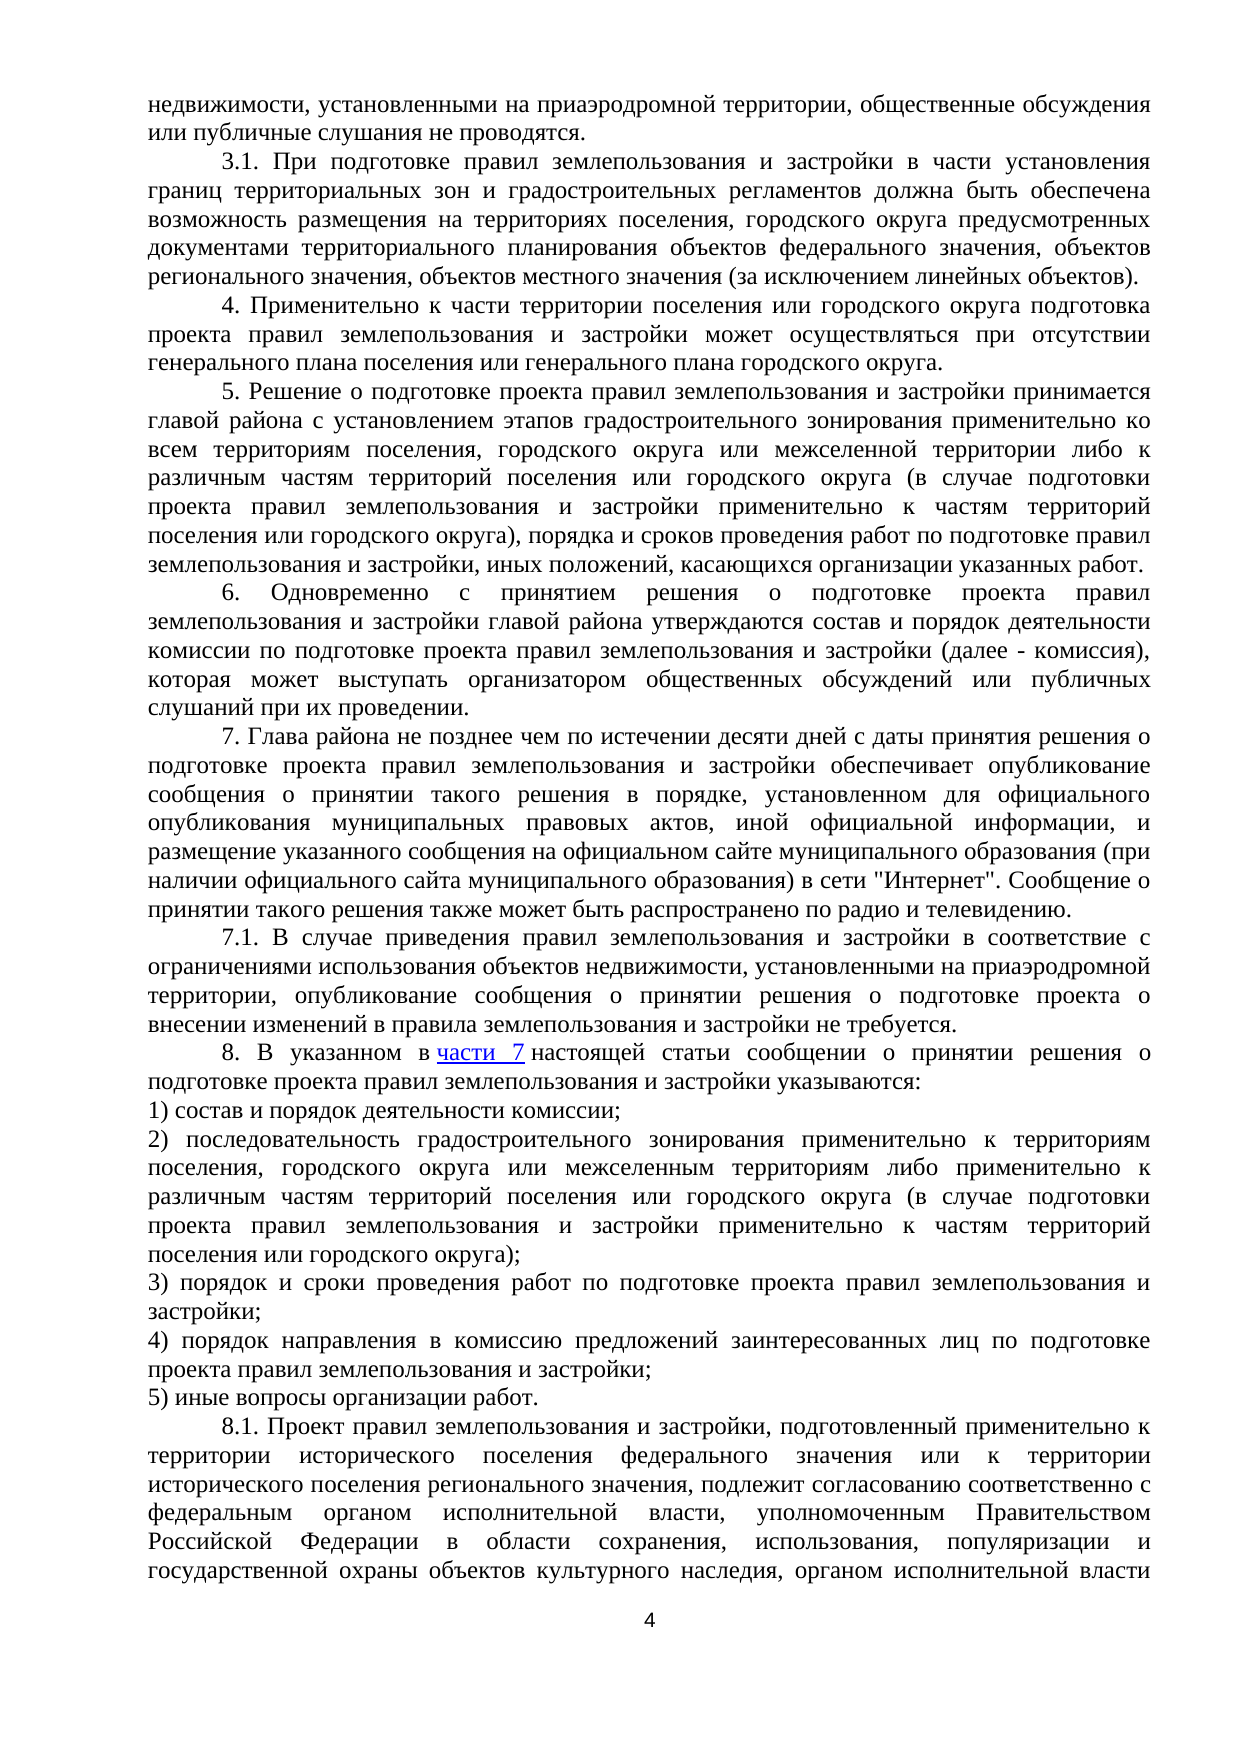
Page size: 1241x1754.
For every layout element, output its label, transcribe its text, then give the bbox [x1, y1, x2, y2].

text 3.1. При подготовке правил землепользования и застройки в части установления границ территориальных зон и градостроительных регламентов должна быть обеспечена возможность размещения на территориях поселения, городского округа предусмотренных документами территориального планирования объектов федерального значения, объектов регионального значения, объектов местного значения (за исключением линейных объектов). [148, 146, 1152, 290]
text 4. Применительно к части территории поселения или городского округа подготовка проекта правил землепользования и застройки может осуществляться при отсутствии генерального плана поселения или генерального плана городского округа. [148, 290, 1152, 376]
text 6. Одновременно с принятием решения о подготовке проекта правил землепользования и застройки главой района утверждаются состав и порядок деятельности комиссии по подготовке проекта правил землепользования и застройки (далее - комиссия), которая может выступать организатором общественных обсуждений или публичных слушаний при их проведении. [148, 577, 1152, 721]
text 1) состав и порядок деятельности комиссии; [148, 1095, 1152, 1124]
text 5) иные вопросы организации работ. [148, 1382, 1152, 1411]
text 3) порядок и сроки проведения работ по подготовке проекта правил землепользования и застройки; [148, 1267, 1152, 1325]
text 4) порядок направления в комиссию предложений заинтересованных лиц по подготовке проекта правил землепользования и застройки; [148, 1325, 1152, 1382]
text 8. В указанном в части 7 настоящей статьи сообщении о принятии решения о подготовке проекта правил землепользования и застройки указываются: [148, 1037, 1152, 1095]
text 7.1. В случае приведения правил землепользования и застройки в соответствие с ограничениями использования объектов недвижимости, установленными на приаэродромной территории, опубликование сообщения о принятии решения о подготовке проекта о внесении изменений в правила землепользования и застройки не требуется. [148, 922, 1152, 1037]
text 2) последовательность градостроительного зонирования применительно к территориям поселения, городского округа или межселенным территориям либо применительно к различным частям территорий поселения или городского округа (в случае подготовки проекта правил землепользования и застройки применительно к частям территорий поселения или городского округа); [148, 1124, 1152, 1267]
text 7. Глава района не позднее чем по истечении десяти дней с даты принятия решения о подготовке проекта правил землепользования и застройки обеспечивает опубликование сообщения о принятии такого решения в порядке, установленном для официального опубликования муниципальных правовых актов, иной официальной информации, и размещение указанного сообщения на официальном сайте муниципального образования (при наличии официального сайта муниципального образования) в сети "Интернет". Сообщение о принятии такого решения также может быть распространено по радио и телевидению. [148, 721, 1152, 922]
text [148, 1411, 1152, 1584]
text 5. Решение о подготовке проекта правил землепользования и застройки принимается главой района с установлением этапов градостроительного зонирования применительно ко всем территориям поселения, городского округа или межселенной территории либо к различным частям территорий поселения или городского округа (в случае подготовки проекта правил землепользования и застройки применительно к частям территорий поселения или городского округа), порядка и сроков проведения работ по подготовке правил землепользования и застройки, иных положений, касающихся организации указанных работ. [148, 376, 1152, 577]
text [148, 89, 1152, 146]
